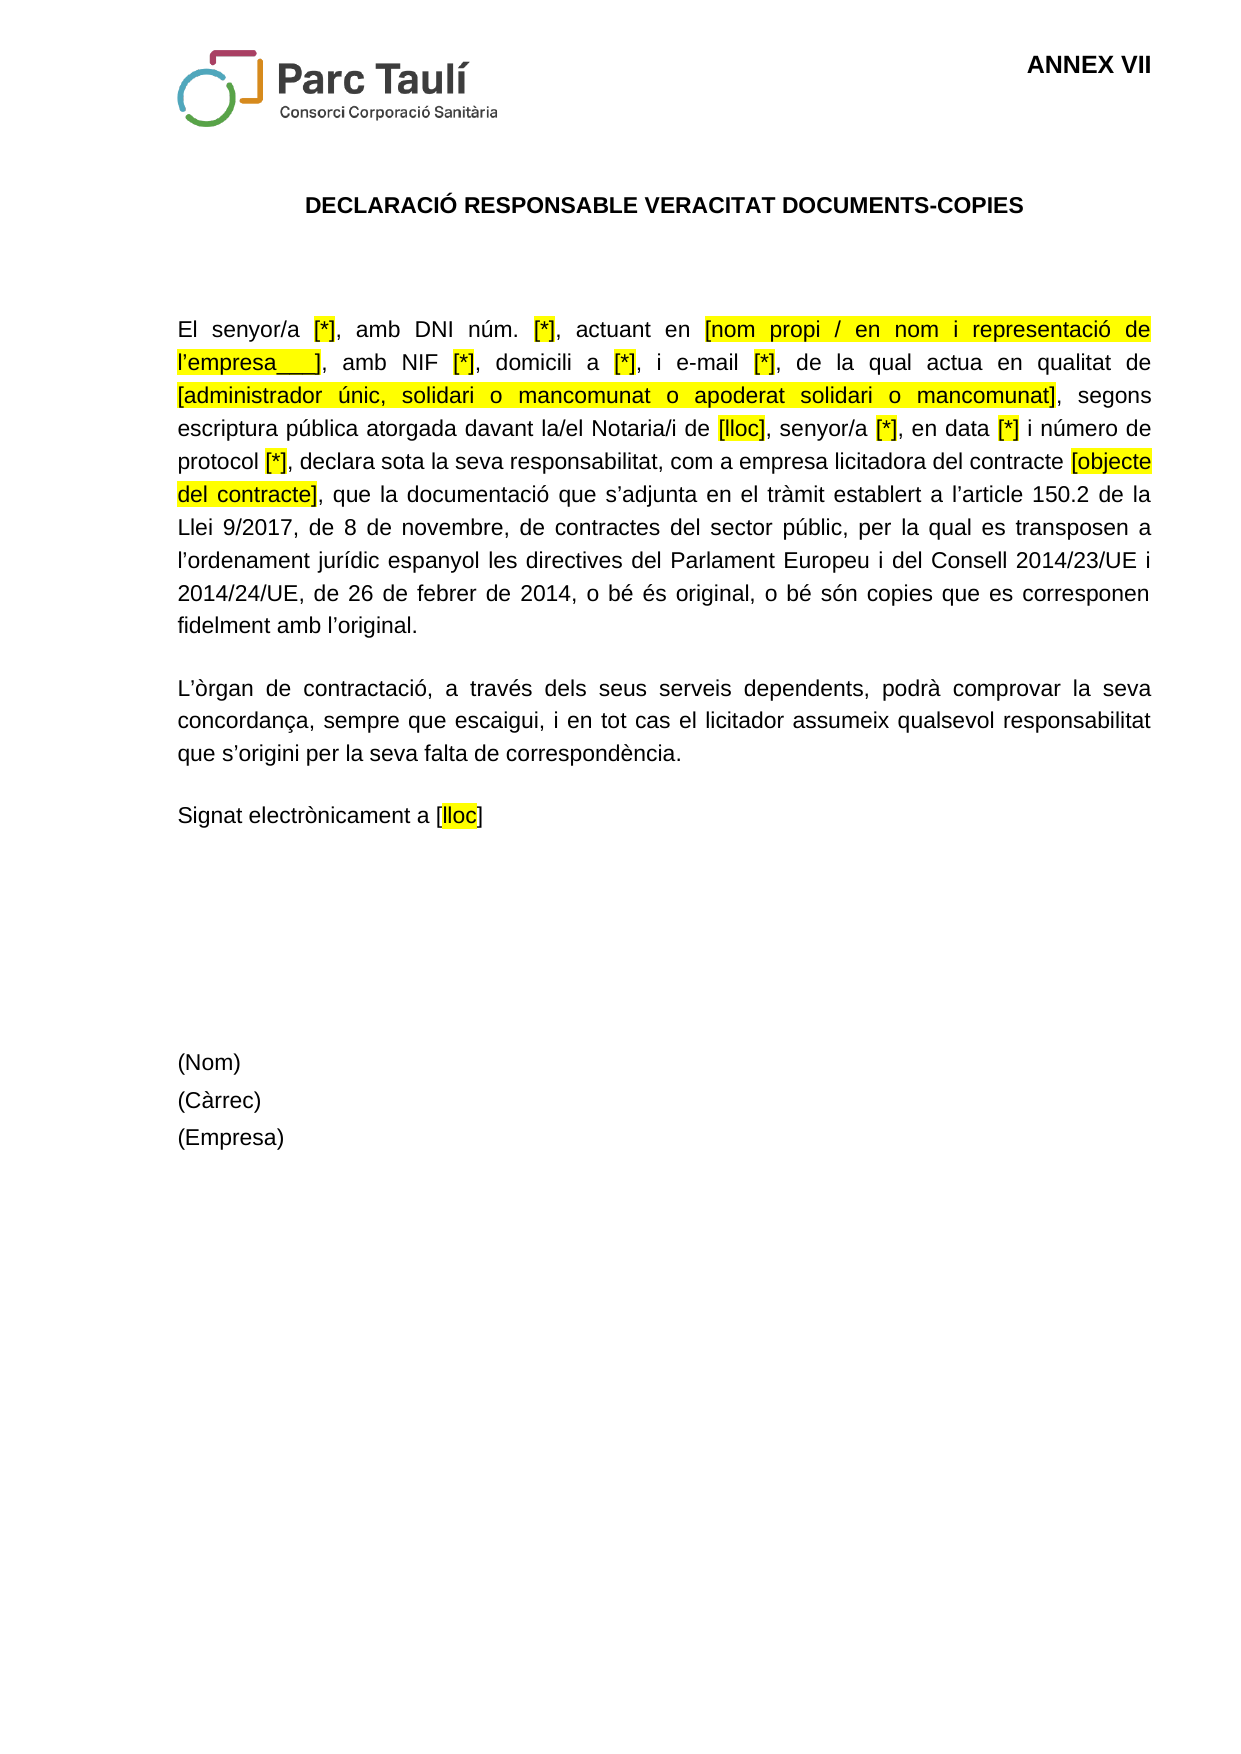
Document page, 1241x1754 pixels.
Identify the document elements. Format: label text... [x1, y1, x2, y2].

text El senyor/a [*], amb DNI núm. [*], actuant en [nom propi / en nom i representació de l’empresa___], amb NIF [*], domicili a [*], i e-mail [*], de la qual actua en qualitat de [administrador únic, solidari o mancomunat o apoderat solidari o mancomunat], segons escriptura pública atorgada davant la/el Notaria/i de [lloc], senyor/a [*], en data [*] i número de protocol [*], declara sota la seva responsabilitat, com a empresa licitadora del contracte [objecte del contracte], que la documentació que s’adjunta en el tràmit establert a l’article 150.2 de la Llei 9/2017, de 8 de novembre, de contractes del sector públic, per la qual es transposen a l’ordenament jurídic espanyol les directives del Parlament Europeu i del Consell 2014/23/UE i 2014/24/UE, de 26 de febrer de 2014, o bé és original, o bé són copies que es corresponen fidelment amb l’original. [177, 316, 1152, 639]
text DECLARACIÓ RESPONSABLE VERACITAT DOCUMENTS-COPIES [177, 192, 1152, 218]
text (Empresa) [177, 1126, 1152, 1151]
text (Càrrec) [177, 1088, 1152, 1113]
picture [177, 50, 498, 127]
text L’òrgan de contractació, a través dels seus serveis dependents, podrà comprovar la seva concordança, sempre que escaigui, i en tot cas el licitador assumeix qualsevol responsabilitat que s’origini per la seva falta de correspondència. [177, 674, 1152, 767]
text (Nom) [177, 1051, 1152, 1076]
text Signat electrònicament a [lloc] [177, 802, 1152, 829]
